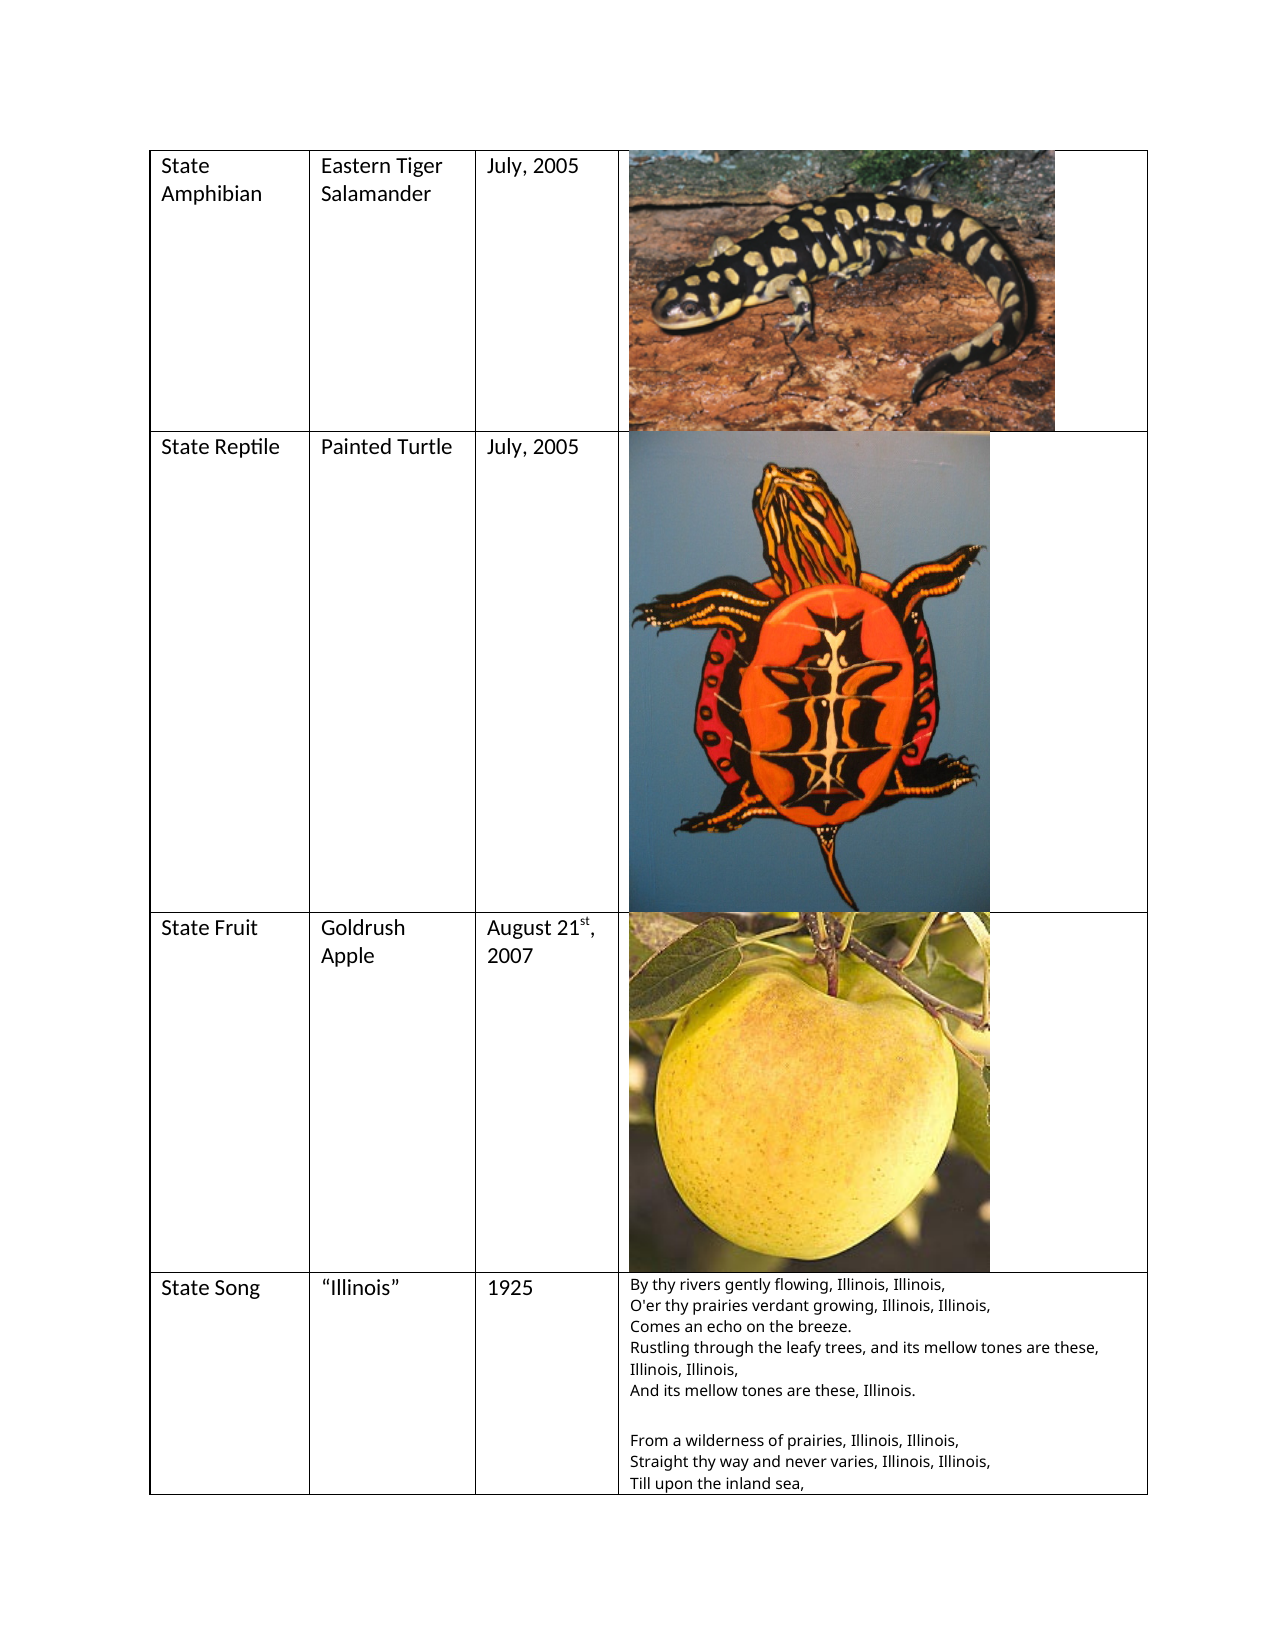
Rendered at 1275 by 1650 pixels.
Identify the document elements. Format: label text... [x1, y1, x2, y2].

table_cell Eastern Tiger Salamander [310, 151, 475, 431]
picture [629, 150, 1055, 1272]
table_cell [619, 1273, 1147, 1494]
table_cell [990, 913, 1147, 1272]
table_cell State Reptile [151, 432, 309, 912]
table_cell [619, 151, 629, 431]
table_cell State Song [151, 1273, 309, 1494]
table_cell Goldrush Apple [310, 913, 475, 1272]
table_cell 1925 [476, 1273, 618, 1494]
table_cell [619, 432, 629, 912]
table_cell July, 2005 [476, 432, 618, 912]
table_cell July, 2005 [476, 151, 618, 431]
table_cell Painted Turtle [310, 432, 475, 912]
table_cell “” [310, 1273, 475, 1494]
table_cell [990, 432, 1147, 912]
table_cell [619, 913, 629, 1272]
table_cell State Amphibian [151, 151, 309, 431]
table_cell August 21st, 2007 [476, 913, 618, 1272]
table_cell [1055, 151, 1147, 431]
table_cell State Fruit [151, 913, 309, 1272]
